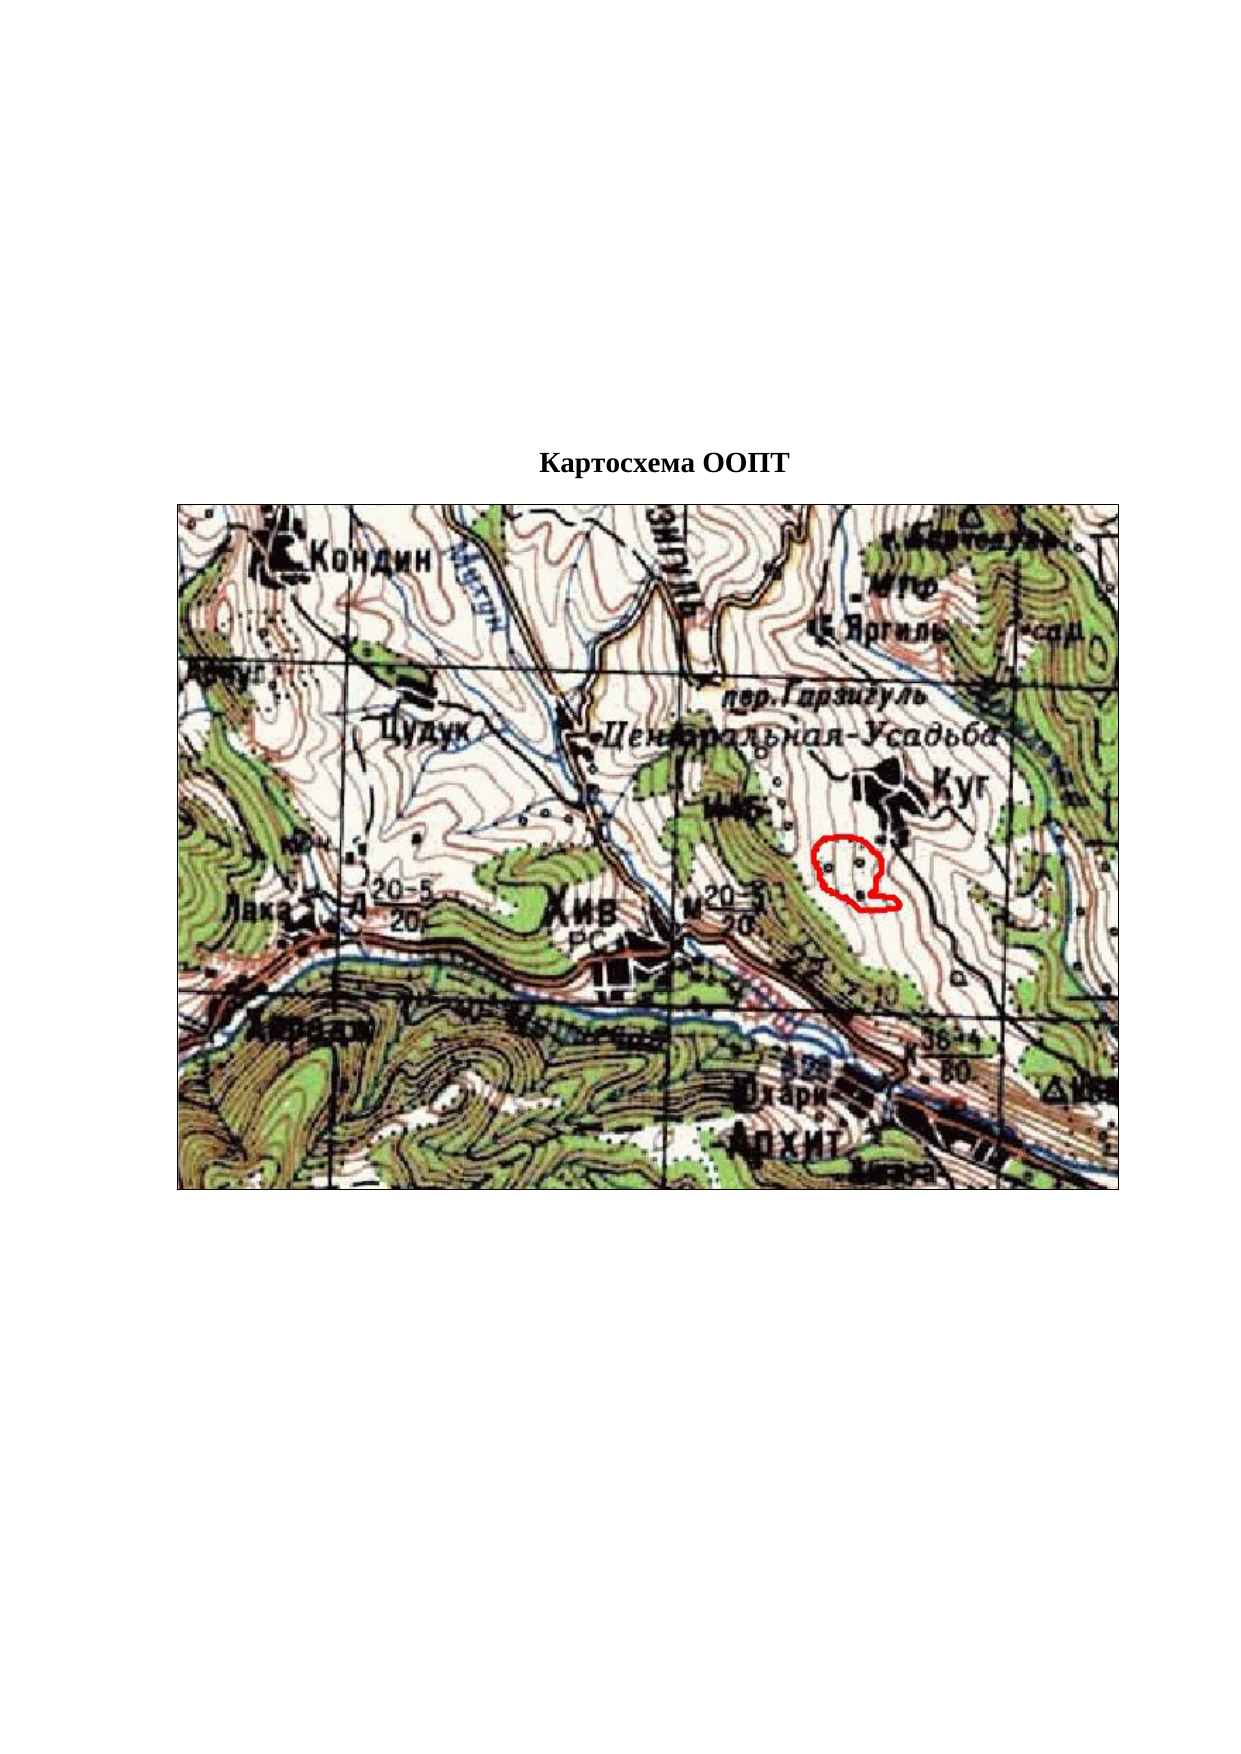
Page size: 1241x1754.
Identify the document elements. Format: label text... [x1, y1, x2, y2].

text Картосхема ООПТ [177, 445, 1152, 478]
picture [178, 505, 1118, 1189]
